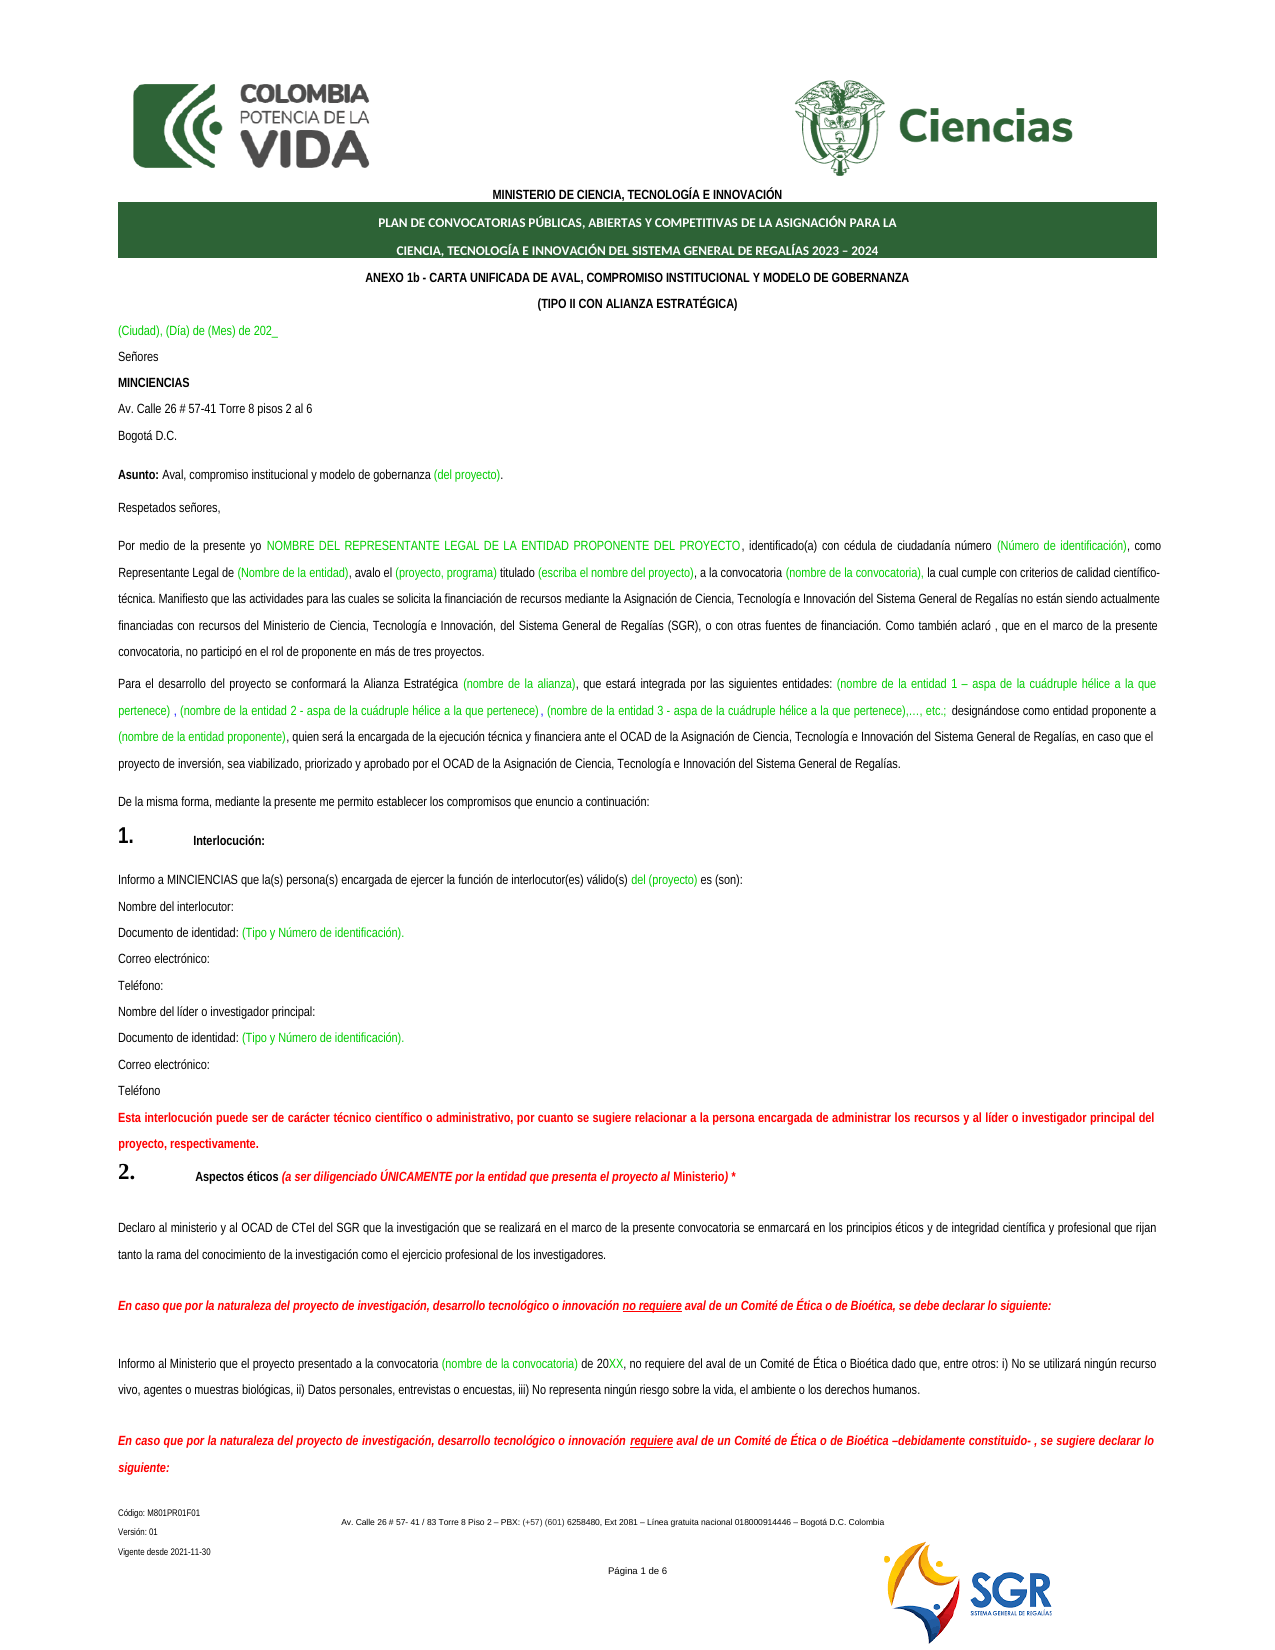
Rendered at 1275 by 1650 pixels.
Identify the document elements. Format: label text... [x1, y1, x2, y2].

text En caso que por la naturaleza del proyecto de investigación, desarrollo tecnológico o innovación requiere aval de un Comité de Ética o de Bioética –debidamente constituido- , se sugiere declarar lo siguiente: [118, 1422, 1157, 1475]
text Correo electrónico: [118, 940, 1157, 967]
text Respetados señores, [118, 489, 1157, 515]
text Correo electrónico: [118, 1046, 1157, 1072]
text Documento de identidad: (Tipo y Número de identificación). [118, 1019, 1157, 1046]
text Teléfono [118, 1072, 1157, 1099]
list Interlocución: [118, 822, 1157, 849]
list Aspectos éticos (a ser diligenciado ÚNICAMENTE por la entidad que presenta el proyecto al Ministerio) * [118, 1158, 1157, 1184]
text Declaro al ministerio y al OCAD de CTeI del SGR que la investigación que se realizará en el marco de la presente convocatoria se enmarcará en los principios éticos y de integridad científica y profesional que rijan tanto la rama del conocimiento de la investigación como el ejercicio profesional de los investigadores. [118, 1209, 1161, 1262]
text En caso que por la naturaleza del proyecto de investigación, desarrollo tecnológico o innovación no requiere aval de un Comité de Ética o de Bioética, se debe declarar lo siguiente: [118, 1287, 1157, 1313]
text ANEXO 1b - CARTA UNIFICADA DE AVAL, COMPROMISO INSTITUCIONAL Y MODELO DE GOBERNANZA [118, 259, 1157, 285]
text MINISTERIO DE CIENCIA, TECNOLOGÍA E INNOVACIÓN [118, 176, 1157, 202]
subtitle CIENCIA, TECNOLOGÍA E INNOVACIÓN DEL SISTEMA GENERAL DE REGALÍAS 2023 – 2024 [118, 230, 1157, 258]
text Para el desarrollo del proyecto se conformará la Alianza Estratégica (nombre de la alianza), que estará integrada por las siguientes entidades: (nombre de la entidad 1 – aspa de la cuádruple hélice a la que pertenece) , (nombre de la entidad 2 - aspa de la cuádruple hélice a la que pertenece), (nombre de la entidad 3 - aspa de la cuádruple hélice a la que pertenece),…, etc.; designándose como entidad proponente a (nombre de la entidad proponente), quien será la encargada de la ejecución técnica y financiera ante el OCAD de la Asignación de Ciencia, Tecnología e Innovación del Sistema General de Regalías, en caso que el proyecto de inversión, sea viabilizado, priorizado y aprobado por el OCAD de la Asignación de Ciencia, Tecnología e Innovación del Sistema General de Regalías. [118, 666, 1157, 771]
text Informo al Ministerio que el proyecto presentado a la convocatoria (nombre de la convocatoria) de 20XX, no requiere del aval de un Comité de Ética o Bioética dado que, entre otros: i) No se utilizará ningún recurso vivo, agentes o muestras biológicas, ii) Datos personales, entrevistas o encuestas, iii) No representa ningún riesgo sobre la vida, el ambiente o los derechos humanos. [118, 1345, 1157, 1397]
text Nombre del interlocutor: [118, 888, 1157, 914]
text (Ciudad), (Día) de (Mes) de 202_ [118, 312, 1157, 338]
picture [876, 1536, 1063, 1650]
picture [779, 68, 1085, 176]
text Bogotá D.C. [118, 417, 1157, 443]
text Informo a MINCIENCIAS que la(s) persona(s) encargada de ejercer la función de interlocutor(es) válido(s) del (proyecto) es (son): [118, 861, 1157, 888]
text Por medio de la presente yo NOMBRE DEL REPRESENTANTE LEGAL DE LA ENTIDAD PROPONENTE DEL PROYECTO, identificado(a) con cédula de ciudadanía número (Número de identificación), como Representante Legal de (Nombre de la entidad), avalo el (proyecto, programa) titulado (escriba el nombre del proyecto), a la convocatoria (nombre de la convocatoria), la cual cumple con criterios de calidad científico-técnica. Manifiesto que las actividades para las cuales se solicita la financiación de recursos mediante la Asignación de Ciencia, Tecnología e Innovación del Sistema General de Regalías no están siendo actualmente financiadas con recursos del Ministerio de Ciencia, Tecnología e Innovación, del Sistema General de Regalías (SGR), o con otras fuentes de financiación. Como también aclaró , que en el marco de la presente convocatoria, no participó en el rol de proponente en más de tres proyectos. [118, 527, 1161, 659]
text Av. Calle 26 # 57-41 Torre 8 pisos 2 al 6 [118, 391, 1157, 417]
text Señores [118, 338, 1157, 364]
text Esta interlocución puede ser de carácter técnico científico o administrativo, por cuanto se sugiere relacionar a la persona encargada de administrar los recursos y al líder o investigador principal del proyecto, respectivamente. [118, 1099, 1157, 1151]
text MINCIENCIAS [118, 364, 1157, 391]
subtitle PLAN DE CONVOCATORIAS PÚBLICAS, ABIERTAS Y COMPETITIVAS DE LA ASIGNACIÓN PARA LA [118, 202, 1157, 230]
text De la misma forma, mediante la presente me permito establecer los compromisos que enuncio a continuación: [118, 783, 1157, 810]
text (TIPO II CON ALIANZA ESTRATÉGICA) [118, 285, 1157, 311]
text Documento de identidad: (Tipo y Número de identificación). [118, 914, 1157, 940]
text Asunto: Aval, compromiso institucional y modelo de gobernanza (del proyecto). [118, 456, 1157, 482]
picture [117, 73, 383, 176]
text Teléfono: [118, 967, 1157, 993]
text Nombre del líder o investigador principal: [118, 993, 1157, 1019]
